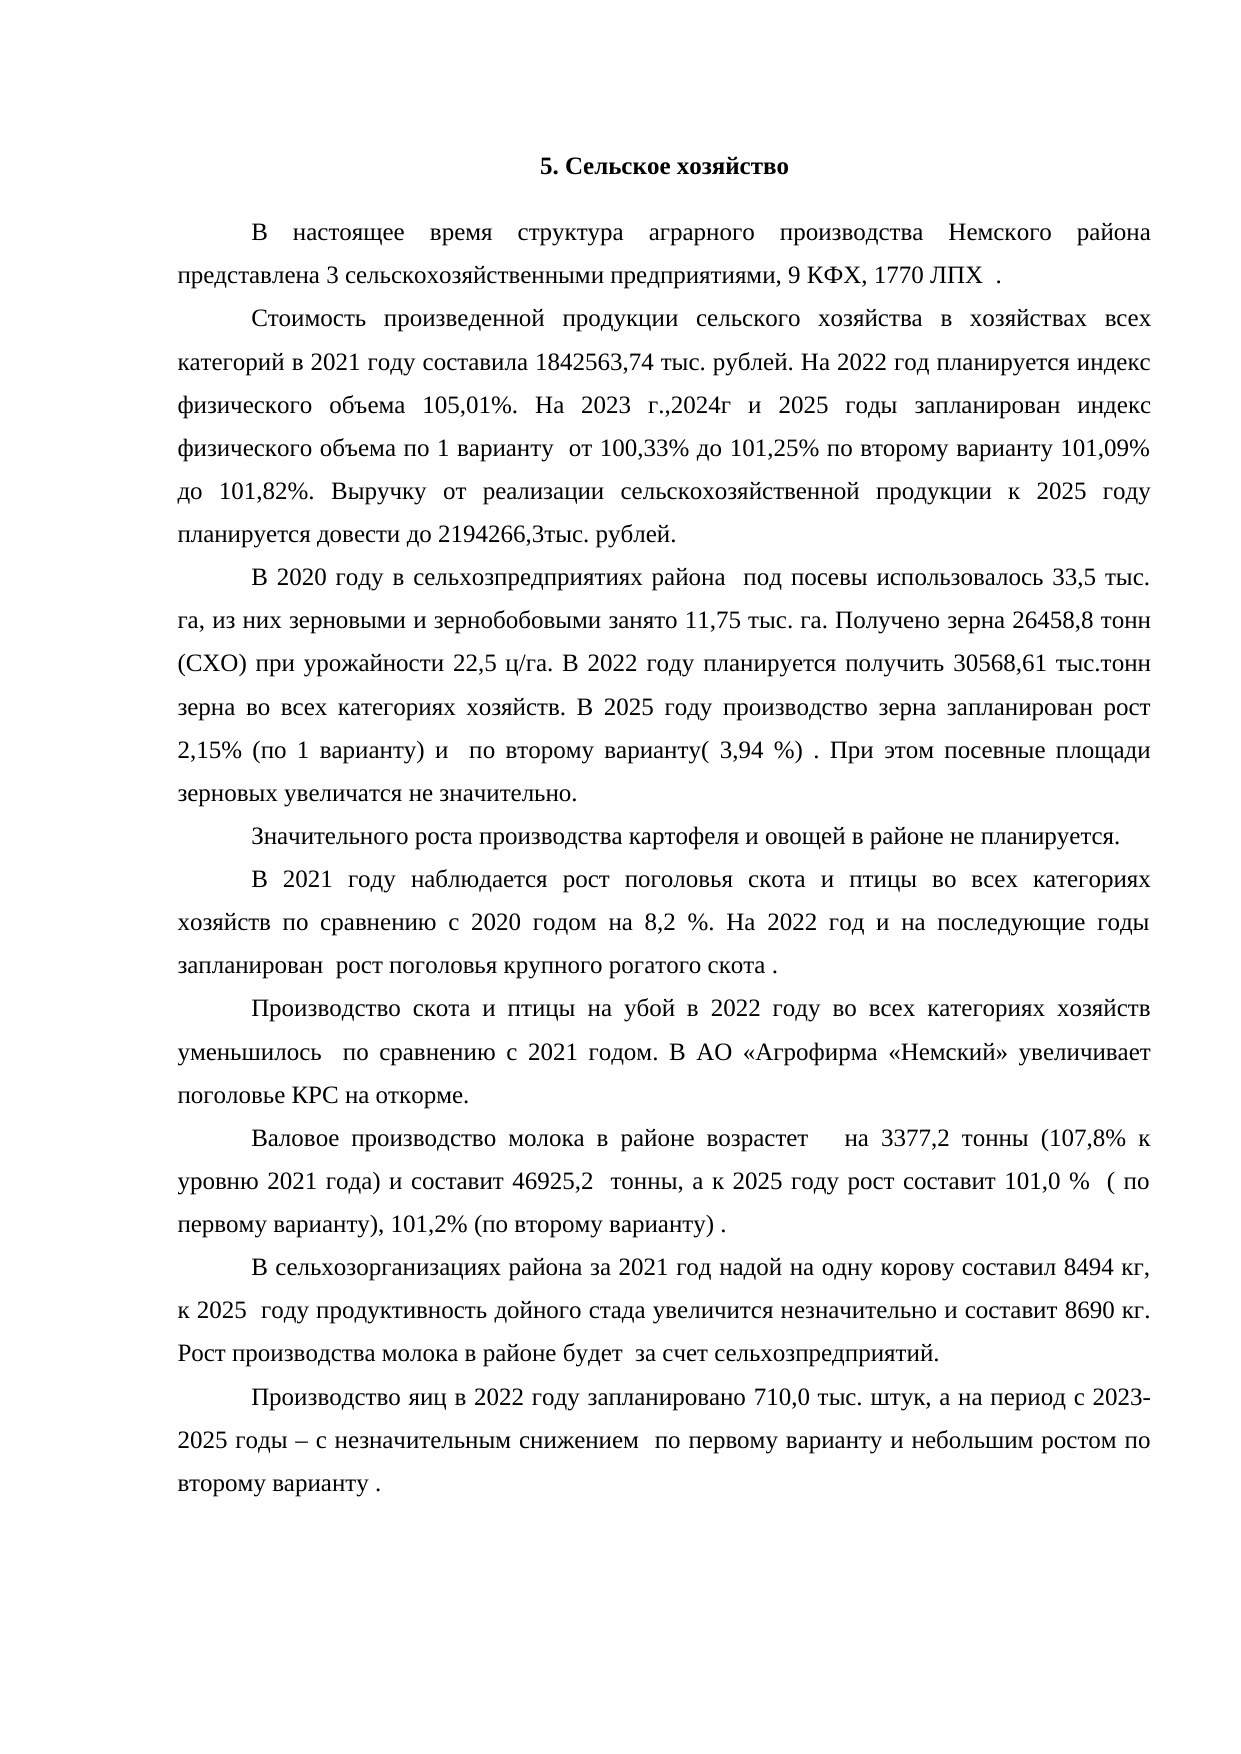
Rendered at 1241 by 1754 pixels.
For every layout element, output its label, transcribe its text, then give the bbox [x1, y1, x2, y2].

text Валовое производство молока в районе возрастет на 3377,2 тонны (107,8% к уровню 2021 года) и составит 46925,2 тонны, а к 2025 году рост составит 101,0 % ( по первому варианту), 101,2% (по второму варианту) . [177, 1123, 1152, 1238]
text Стоимость произведенной продукции сельского хозяйства в хозяйствах всех категорий в 2021 году составила 1842563,74 тыс. рублей. На 2022 год планируется индекс физического объема 105,01%. На 2023 г.,2024г и 2025 годы запланирован индекс физического объема по 1 варианту от 100,33% до 101,25% по второму варианту 101,09% до 101,82%. Выручку от реализации сельскохозяйственной продукции к 2025 году планируется довести до 2194266,3тыс. рублей. [177, 303, 1152, 548]
text Производство яиц в 2022 году запланировано 710,0 тыс. штук, а на период с 2023-2025 годы – с незначительным снижением по первому варианту и небольшим ростом по второму варианту . [177, 1382, 1152, 1497]
text Производство скота и птицы на убой в 2022 году во всех категориях хозяйств уменьшилось по сравнению с 2021 годом. В АО «Агрофирма «Немский» увеличивает поголовье КРС на откорме. [177, 993, 1152, 1108]
text В настоящее время структура аграрного производства Немского района представлена 3 сельскохозяйственными предприятиями, 9 КФХ, 1770 ЛПХ . [177, 217, 1152, 289]
text В 2020 году в сельхозпредприятиях района под посевы использовалось 33,5 тыс. га, из них зерновыми и зернобобовыми занято 11,75 тыс. га. Получено зерна 26458,8 тонн (СХО) при урожайности 22,5 ц/га. В 2022 году планируется получить 30568,61 тыс.тонн зерна во всех категориях хозяйств. В 2025 году производство зерна запланирован рост 2,15% (по 1 варианту) и по второму варианту( 3,94 %) . При этом посевные площади зерновых увеличатся не значительно. [177, 562, 1152, 807]
text В 2021 году наблюдается рост поголовья скота и птицы во всех категориях хозяйств по сравнению с 2020 годом на 8,2 %. На 2022 год и на последующие годы запланирован рост поголовья крупного рогатого скота . [177, 864, 1152, 979]
text В сельхозорганизациях района за 2021 год надой на одну корову составил 8494 кг, к 2025 году продуктивность дойного стада увеличится незначительно и составит 8690 кг. Рост производства молока в районе будет за счет сельхозпредприятий. [177, 1252, 1152, 1367]
text 5. Сельское хозяйство [177, 151, 1152, 180]
text Значительного роста производства картофеля и овощей в районе не планируется. [177, 821, 1152, 850]
